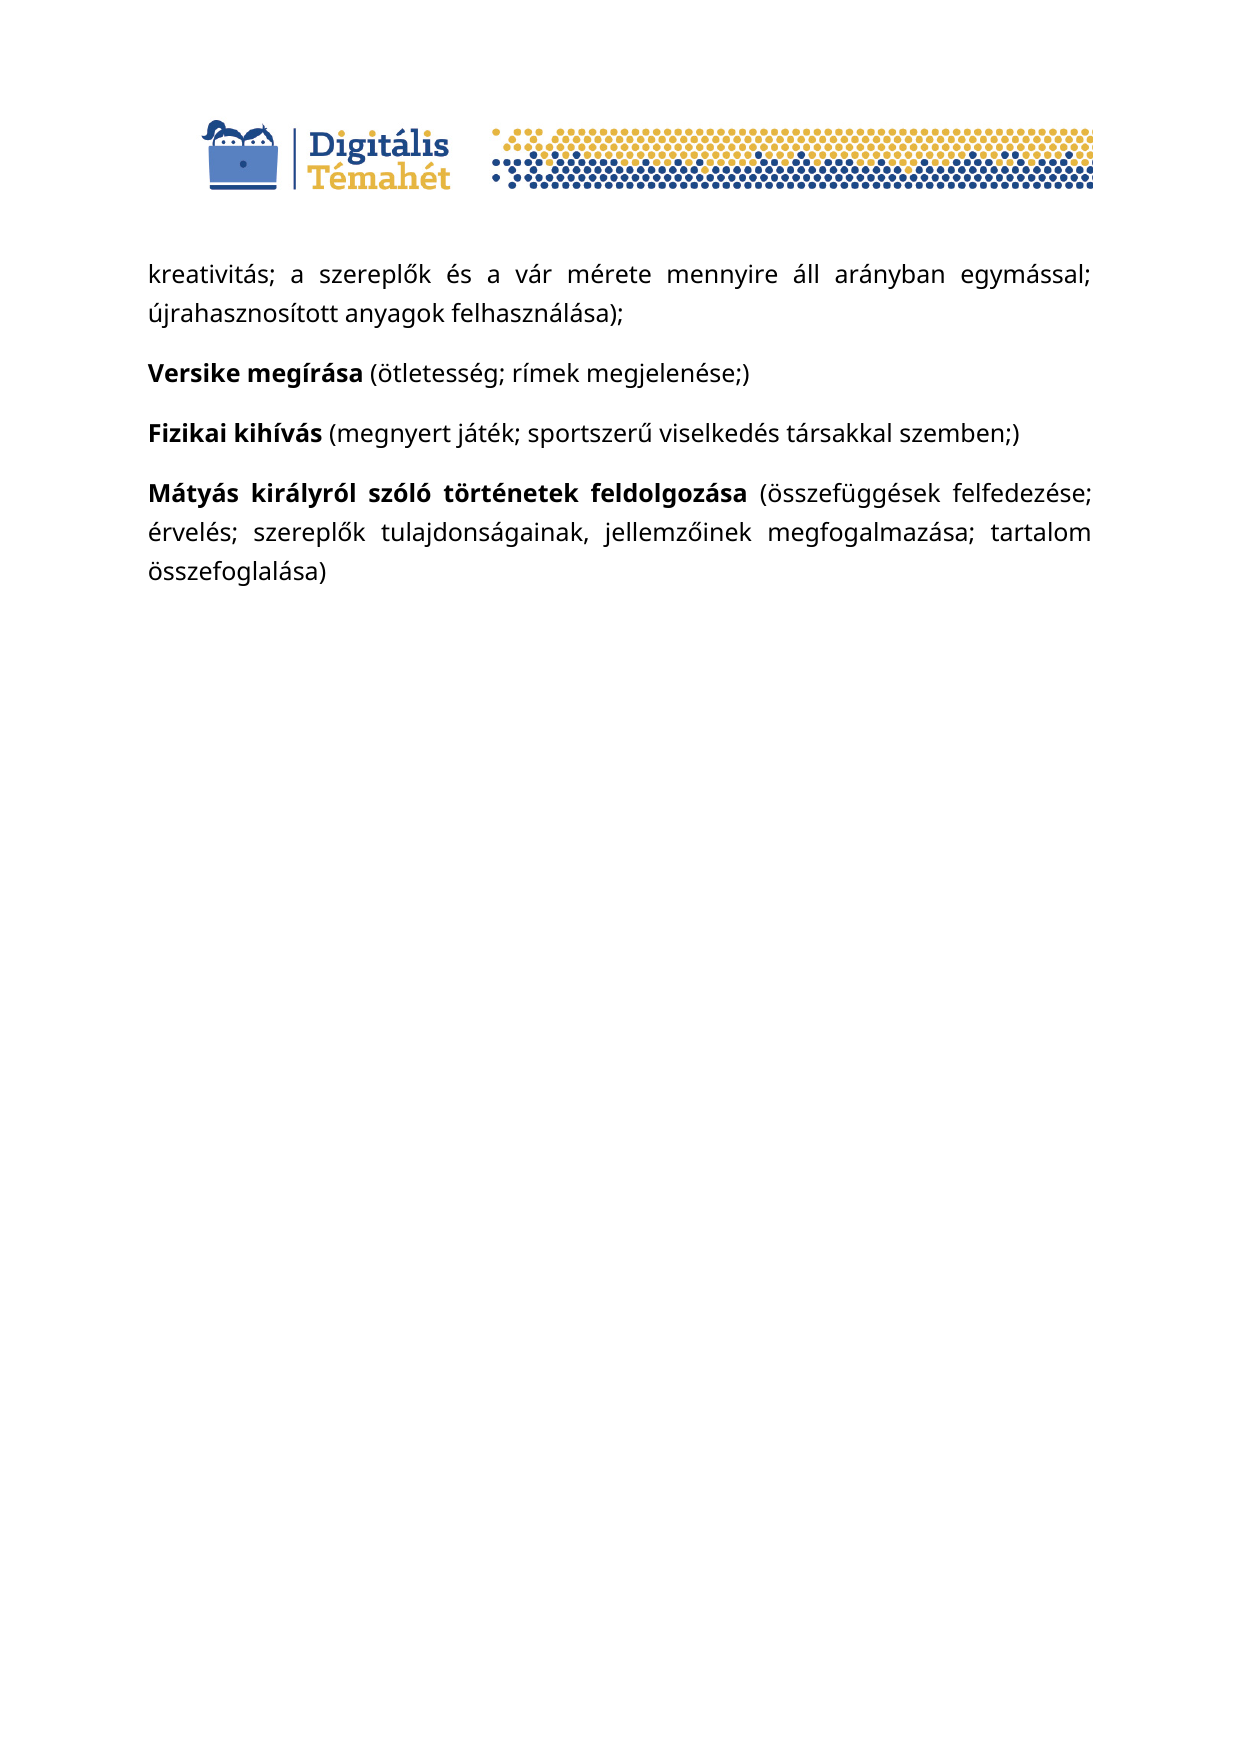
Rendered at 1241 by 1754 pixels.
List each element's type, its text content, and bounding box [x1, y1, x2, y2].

picture [147, 73, 1093, 232]
text Versike megírása (ötletesség; rímek megjelenése;) [148, 355, 1093, 389]
text Mátyás királyról szóló történetek feldolgozása (összefüggések felfedezése; érvelés; szereplők tulajdonságainak, jellemzőinek megfogalmazása; tartalom összefoglalása) [148, 475, 1093, 588]
text Fizikai kihívás (megnyert játék; sportszerű viselkedés társakkal szemben;) [148, 415, 1093, 449]
